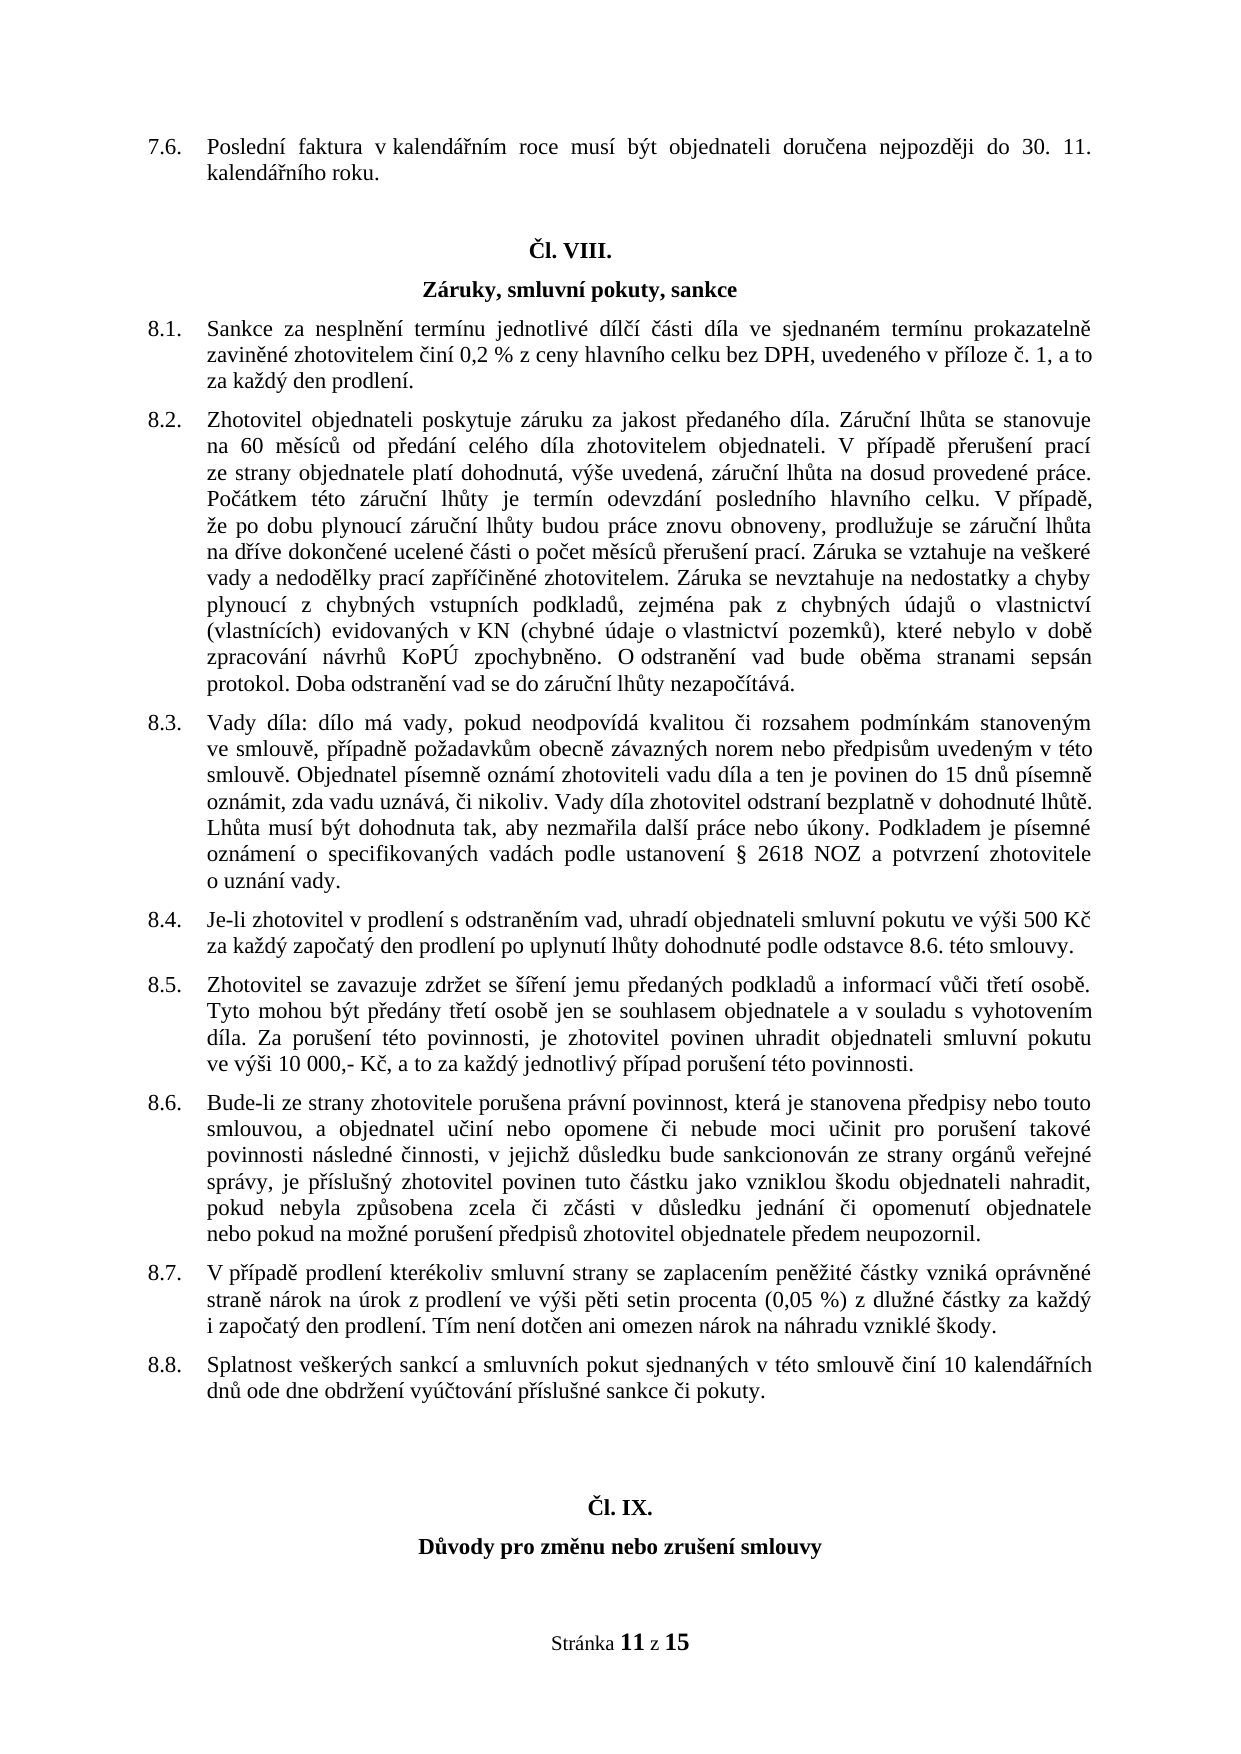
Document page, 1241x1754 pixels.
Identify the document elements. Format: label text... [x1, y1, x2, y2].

text Důvody pro změnu nebo zrušení smlouvy [148, 1533, 1093, 1559]
subtitle Záruky, smluvní pokuty, sankce [148, 276, 1093, 302]
text Čl. VIII. [236, 237, 1093, 263]
list Splatnost veškerých sankcí a smluvních pokut sjednaných v této smlouvě činí 10 kalendářních dnů ode dne obdržení vyúčtování příslušné sankce či pokuty. [148, 1351, 1093, 1404]
list Vady díla: dílo má vady, pokud neodpovídá kvalitou či rozsahem podmínkám stanoveným ve smlouvě, případně požadavkům obecně závazných norem nebo předpisům uvedeným v této smlouvě. Objednatel písemně oznámí zhotoviteli vadu díla a ten je povinen do 15 dnů písemně oznámit, zda vadu uznává, či nikoliv. Vady díla zhotovitel odstraní bezplatně v dohodnuté lhůtě. Lhůta musí být dohodnuta tak, aby nezmařila další práce nebo úkony. Podkladem je písemné oznámení o specifikovaných vadách podle ustanovení § 2618 NOZ a potvrzení zhotovitele o uznání vady. [148, 709, 1093, 893]
list Bude-li ze strany zhotovitele porušena právní povinnost, která je stanovena předpisy nebo touto smlouvou, a objednatel učiní nebo opomene či nebude moci učinit pro porušení takové povinnosti následné činnosti, v jejichž důsledku bude sankcionován ze strany orgánů veřejné správy, je příslušný zhotovitel povinen tuto částku jako vzniklou škodu objednateli nahradit, pokud nebyla způsobena zcela či zčásti v důsledku jednání či opomenutí objednatele nebo pokud na možné porušení předpisů zhotovitel objednatele předem neupozornil. [148, 1089, 1093, 1247]
list Zhotovitel se zavazuje zdržet se šíření jemu předaných podkladů a informací vůči třetí osobě. Tyto mohou být předány třetí osobě jen se souhlasem objednatele a v souladu s vyhotovením díla. Za porušení této povinnosti, je zhotovitel povinen uhradit objednateli smluvní pokutu ve výši 10 000,- Kč, a to za každý jednotlivý případ porušení této povinnosti. [148, 971, 1093, 1076]
list Sankce za nesplnění termínu jednotlivé dílčí části díla ve sjednaném termínu prokazatelně zaviněné zhotovitelem činí 0,2 % z ceny hlavního celku bez DPH, uvedeného v příloze č. 1, a to za každý den prodlení. [148, 315, 1093, 394]
list V případě prodlení kterékoliv smluvní strany se zaplacením peněžité částky vzniká oprávněné straně nárok na úrok z prodlení ve výši pěti setin procenta (0,05 %) z dlužné částky za každý i započatý den prodlení. Tím není dotčen ani omezen nárok na náhradu vzniklé škody. [148, 1259, 1093, 1338]
text Čl. IX. [148, 1494, 1093, 1520]
list Zhotovitel objednateli poskytuje záruku za jakost předaného díla. Záruční lhůta se stanovuje na 60 měsíců od předání celého díla zhotovitelem objednateli. V případě přerušení prací ze strany objednatele platí dohodnutá, výše uvedená, záruční lhůta na dosud provedené práce. Počátkem této záruční lhůty je termín odevzdání posledního hlavního celku. V případě, že po dobu plynoucí záruční lhůty budou práce znovu obnoveny, prodlužuje se záruční lhůta na dříve dokončené ucelené části o počet měsíců přerušení prací. Záruka se vztahuje na veškeré vady a nedodělky prací zapříčiněné zhotovitelem. Záruka se nevztahuje na nedostatky a chyby plynoucí z chybných vstupních podkladů, zejména pak z chybných údajů o vlastnictví (vlastnících) evidovaných v KN (chybné údaje o vlastnictví pozemků), které nebylo v době zpracování návrhů KoPÚ zpochybněno. O odstranění vad bude oběma stranami sepsán protokol. Doba odstranění vad se do záruční lhůty nezapočítává. [148, 406, 1093, 696]
list Je-li zhotovitel v prodlení s odstraněním vad, uhradí objednateli smluvní pokutu ve výši 500 Kč za každý započatý den prodlení po uplynutí lhůty dohodnuté podle odstavce 8.6. této smlouvy. [148, 906, 1093, 958]
list Poslední faktura v kalendářním roce musí být objednateli doručena nejpozději do 30. 11. kalendářního roku. [148, 133, 1093, 186]
